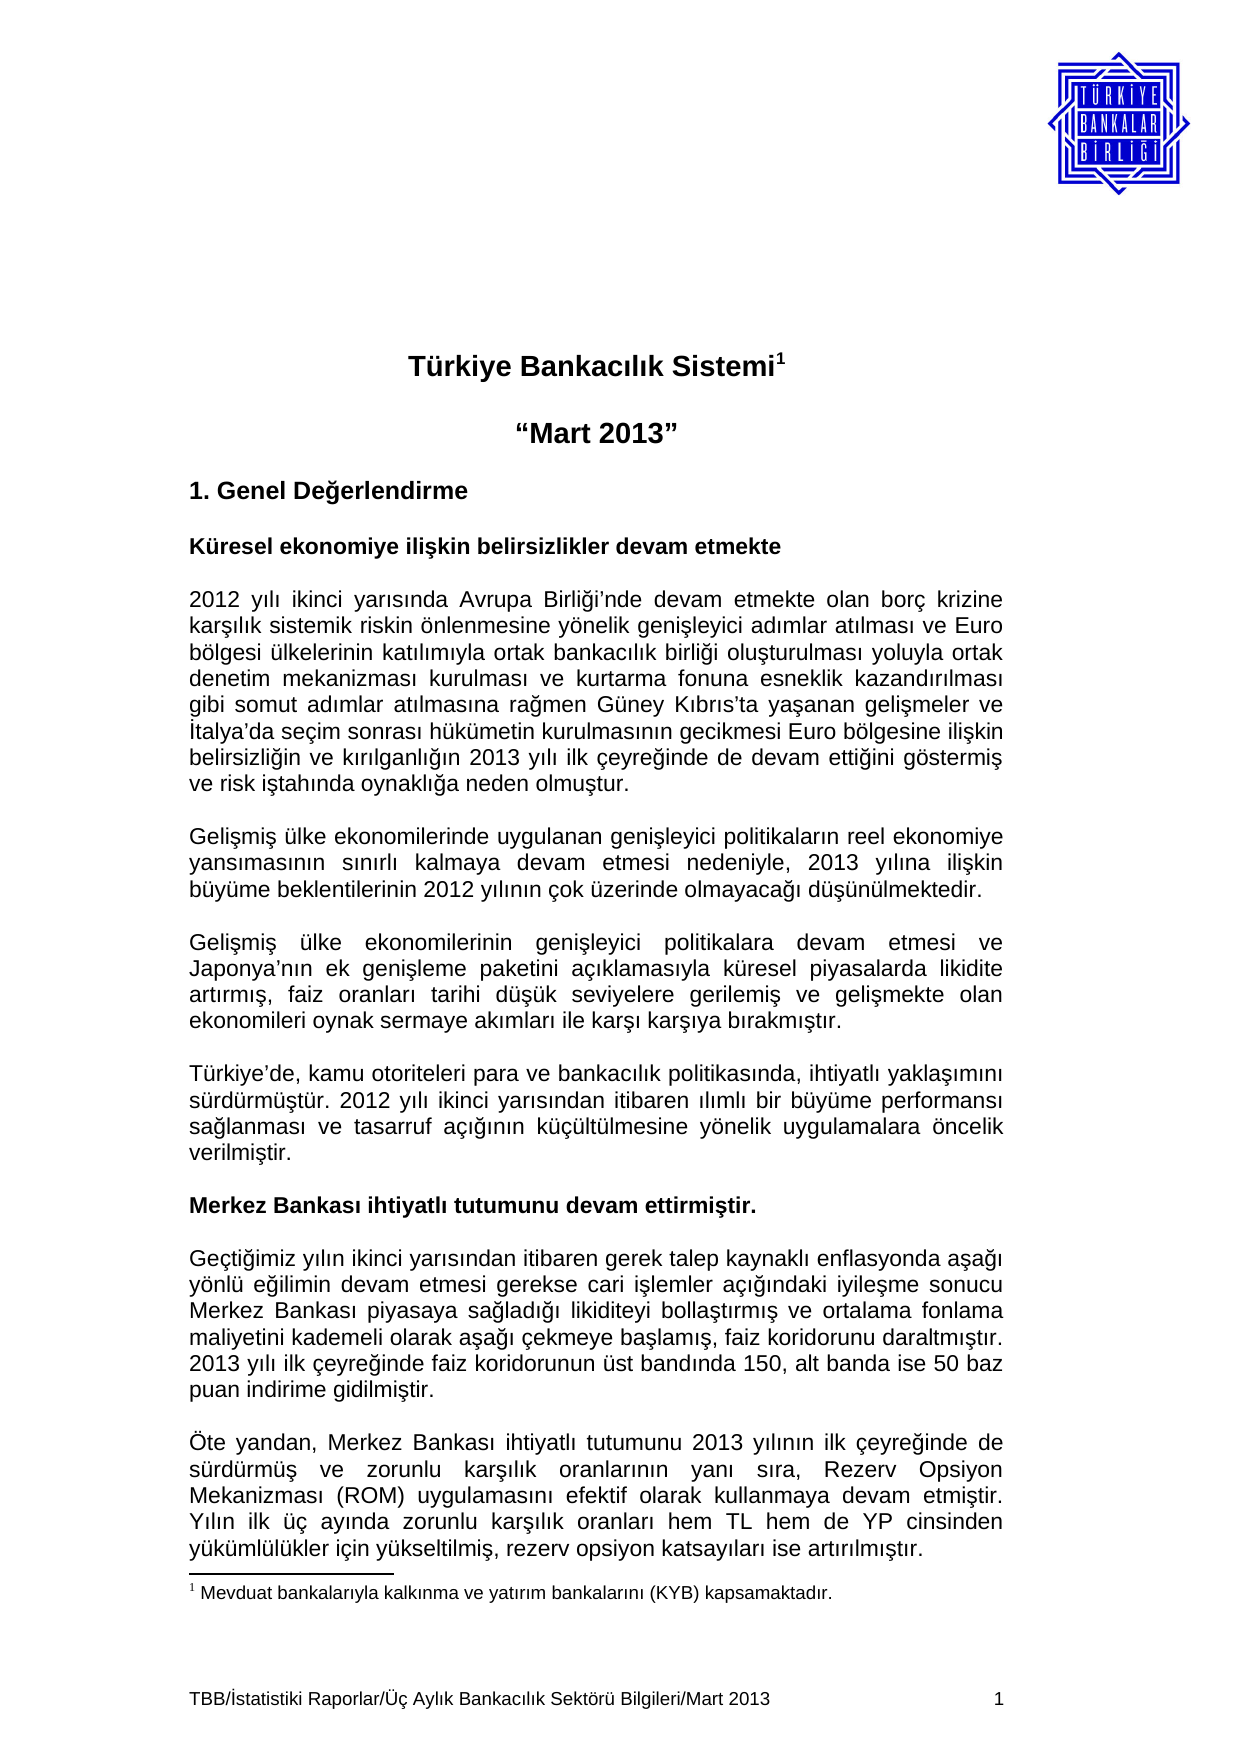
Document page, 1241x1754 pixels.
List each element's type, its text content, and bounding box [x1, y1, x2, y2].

text Öte yandan, Merkez Bankası ihtiyatlı tutumunu 2013 yılının ilk çeyreğinde de sürdürmüş ve zorunlu karşılık oranlarının yanı sıra, Rezerv Opsiyon Mekanizması (ROM) uygulamasını efektif olarak kullanmaya devam etmiştir. Yılın ilk üç ayında zorunlu karşılık oranları hem TL hem de YP cinsinden yükümlülükler için yükseltilmiş, rezerv opsiyon katsayıları ise artırılmıştır. [189, 1429, 1004, 1561]
text Merkez Bankası ihtiyatlı tutumunu devam ettirmiştir. [189, 1192, 1004, 1218]
picture [1044, 49, 1194, 202]
title “Mart 2013” [189, 416, 1004, 449]
text Küresel ekonomiye ilişkin belirsizlikler devam etmekte [189, 533, 1004, 559]
text 2012 yılı ikinci yarısında Avrupa Birliği’nde devam etmekte olan borç krizine karşılık sistemik riskin önlenmesine yönelik genişleyici adımlar atılması ve Euro bölgesi ülkelerinin katılımıyla ortak bankacılık birliği oluşturulması yoluyla ortak denetim mekanizması kurulması ve kurtarma fonuna esneklik kazandırılması gibi somut adımlar atılmasına rağmen Güney Kıbrıs’ta yaşanan gelişmeler ve İtalya’da seçim sonrası hükümetin kurulmasının gecikmesi Euro bölgesine ilişkin belirsizliğin ve kırılganlığın 2013 yılı ilk çeyreğinde de devam ettiğini göstermiş ve risk iştahında oynaklığa neden olmuştur. [189, 586, 1004, 797]
title Türkiye Bankacılık Sistemi [189, 349, 1004, 382]
text Gelişmiş ülke ekonomilerinde uygulanan genişleyici politikaların reel ekonomiye yansımasının sınırlı kalmaya devam etmesi nedeniyle, 2013 yılına ilişkin büyüme beklentilerinin 2012 yılının çok üzerinde olmayacağı düşünülmektedir. [189, 823, 1004, 902]
text Türkiye’de, kamu otoriteleri para ve bankacılık politikasında, ihtiyatlı yaklaşımını sürdürmüştür. 2012 yılı ikinci yarısından itibaren ılımlı bir büyüme performansı sağlanması ve tasarruf açığının küçültülmesine yönelik uygulamalara öncelik verilmiştir. [189, 1060, 1004, 1166]
text Gelişmiş ülke ekonomilerinin genişleyici politikalara devam etmesi ve Japonya’nın ek genişleme paketini açıklamasıyla küresel piyasalarda likidite artırmış, faiz oranları tarihi düşük seviyelere gerilemiş ve gelişmekte olan ekonomileri oynak sermaye akımları ile karşı karşıya bırakmıştır. [189, 928, 1004, 1034]
text 1. Genel Değerlendirme [189, 476, 1004, 504]
text Geçtiğimiz yılın ikinci yarısından itibaren gerek talep kaynaklı enflasyonda aşağı yönlü eğilimin devam etmesi gerekse cari işlemler açığındaki iyileşme sonucu Merkez Bankası piyasaya sağladığı likiditeyi bollaştırmış ve ortalama fonlama maliyetini kademeli olarak aşağı çekmeye başlamış, faiz koridorunu daraltmıştır. 2013 yılı ilk çeyreğinde faiz koridorunun üst bandında 150, alt banda ise 50 baz puan indirime gidilmiştir. [189, 1245, 1004, 1403]
